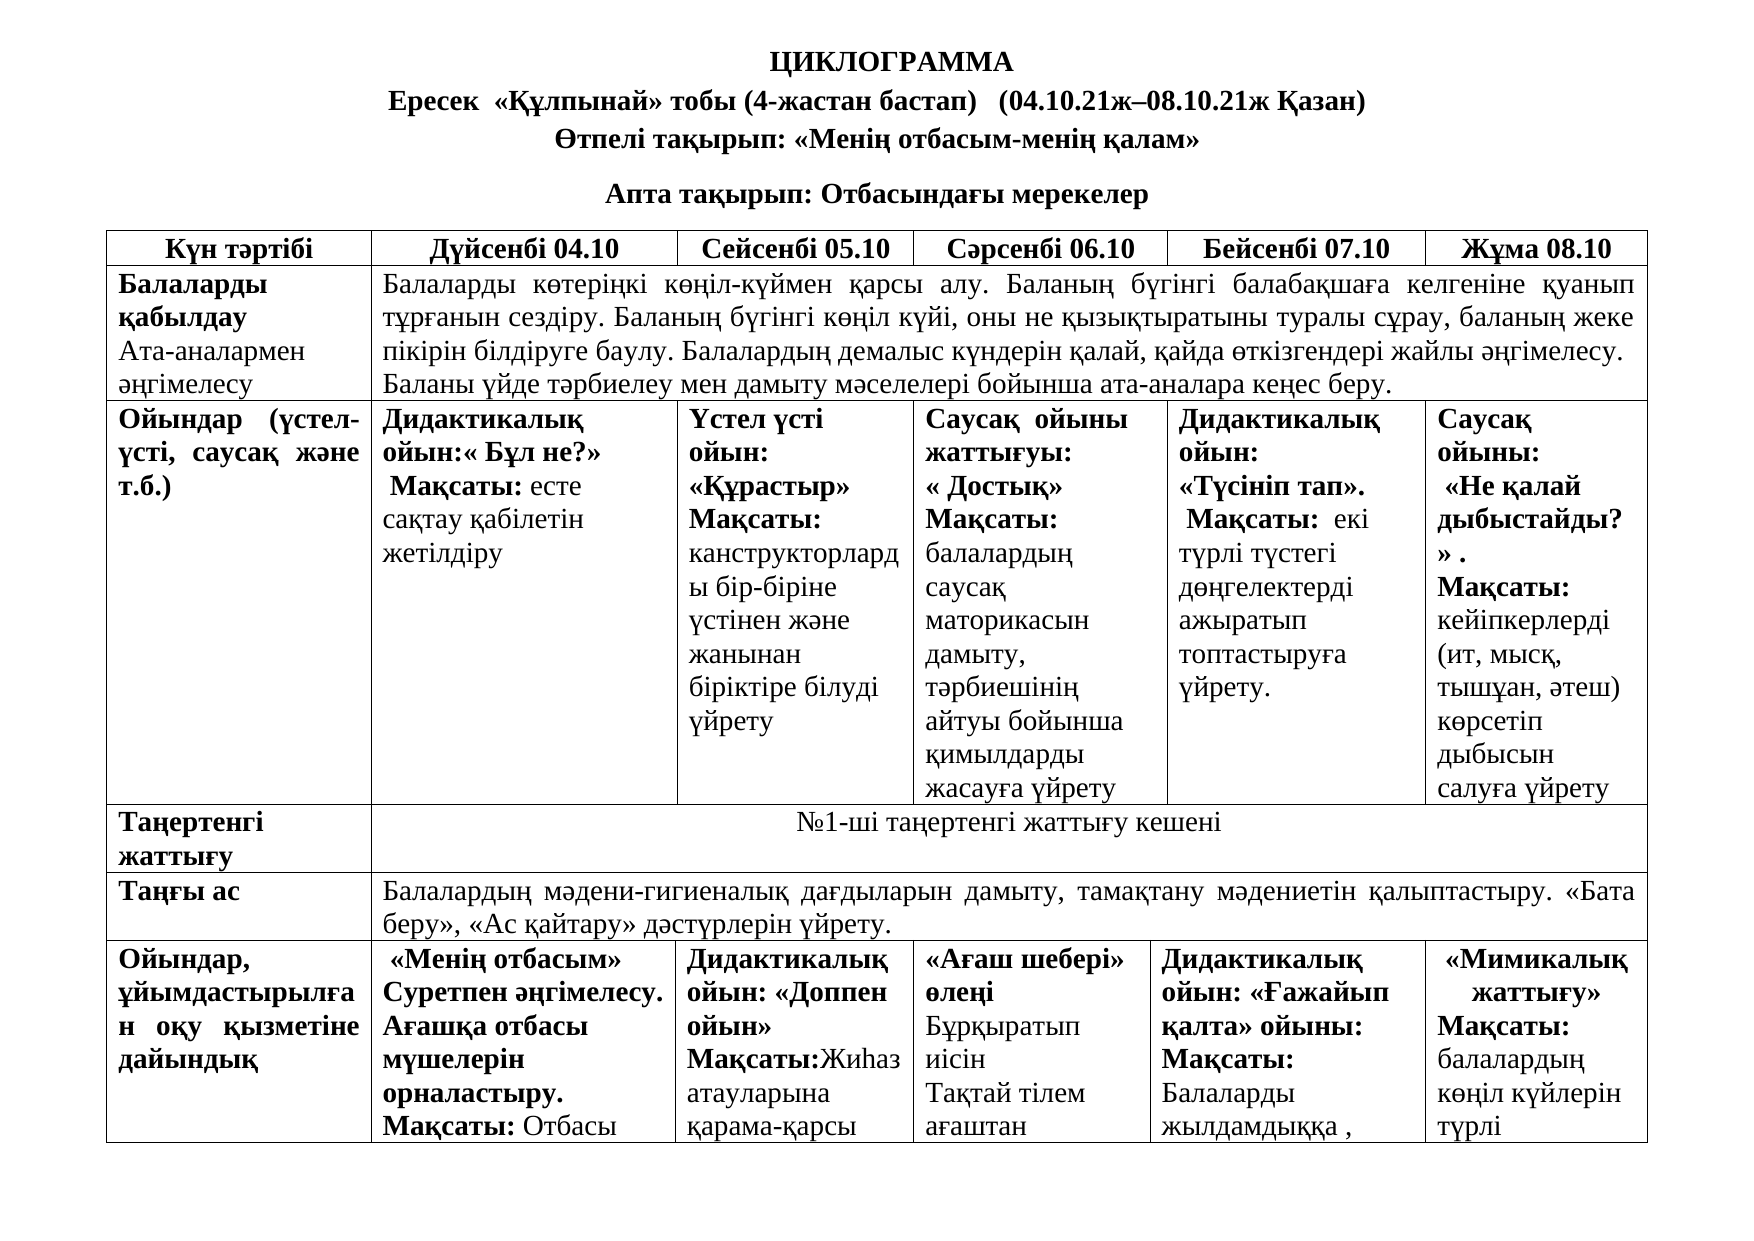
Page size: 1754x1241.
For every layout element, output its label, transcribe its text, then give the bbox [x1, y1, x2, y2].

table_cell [1426, 941, 1647, 1142]
table_cell Дидактикалық ойын:« Бұл не?» Мақсаты: есте сақтау қабілетін жетілдіру [372, 401, 677, 803]
text Ересек «Құлпынай» тобы (4-жастан бастап) (04.10.21ж–08.10.21ж Қазан) [118, 83, 1636, 116]
table_cell Саусақ ойыны жаттығуы: « Достық» Мақсаты: балалардың саусақ маторикасын дамыту, тәрбиешінің айтуы бойынша қимылдарды жасауға үйрету [914, 401, 1167, 803]
table_cell Ойындар (үстел-үсті, саусақ және т.б.) [107, 401, 371, 803]
table_cell Таңертенгі жаттығу [107, 805, 371, 872]
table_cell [676, 941, 913, 1142]
text Өтпелі тақырып: «Менің отбасым-менің қалам» [118, 121, 1636, 155]
table_header Сейсенбі 05.10 [678, 231, 913, 265]
table_cell Дидактикалық ойын: «Түсініп тап». Мақсаты: екі түрлі түстегі дөңгелектерді ажыратып топтастыруға үйрету. [1168, 401, 1425, 803]
table_cell Үстел үсті ойын: «Құрастыр» Мақсаты: канструкторларды бір-біріне үстінен және жанынан біріктіре білуді үйрету [678, 401, 913, 803]
table_cell Балаларды көтеріңкі көңіл-күймен қарсы алу. Баланың бүгінгі балабақшаға келгеніне қуанып тұрғанын сездіру. Баланың бүгінгі көңіл күйі, оны не қызықтыратыны туралы сұрау, баланың жеке пікірін білдіруге баулу. Балалардың демалыс күндерін қалай, қайда өткізгендері жайлы әңгімелесу. Баланы үйде тәрбиелеу мен дамыту мәселелері бойынша ата-аналара кеңес беру. [372, 266, 1647, 400]
table_cell Саусақ ойыны: «Не қалай дыбыстайды?» . Мақсаты: кейіпкерлерді (ит, мысқ, тышұан, әтеш) көрсетіп дыбысын салуға үйрету [1426, 401, 1647, 803]
table_header Дүйсенбі 04.10 [372, 231, 677, 265]
table_cell №1-ші таңертенгі жаттығу кешені [372, 805, 1647, 872]
table_header Күн тәртібі [107, 231, 371, 265]
table_header Бейсенбі 07.10 [1168, 231, 1425, 265]
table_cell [1151, 941, 1425, 1142]
table_header Сәрсенбі 06.10 [914, 231, 1167, 265]
text ЦИКЛОГРАММА [118, 44, 1636, 78]
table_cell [107, 941, 371, 1142]
table_header Жұма 08.10 [1426, 231, 1647, 265]
text Апта тақырып: Отбасындағы мерекелер [118, 176, 1636, 209]
table_cell Балалардың мәдени-гигиеналық дағдыларын дамыту, тамақтану мәдениетін қалыптастыру. «Бата беру», «Ас қайтару» дәстүрлерін үйрету. [372, 873, 1647, 940]
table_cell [914, 941, 1150, 1142]
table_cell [372, 941, 675, 1142]
table_cell Таңғы ас [107, 873, 371, 940]
table_cell Балаларды қабылдау Ата-аналармен әңгімелесу [107, 266, 371, 400]
